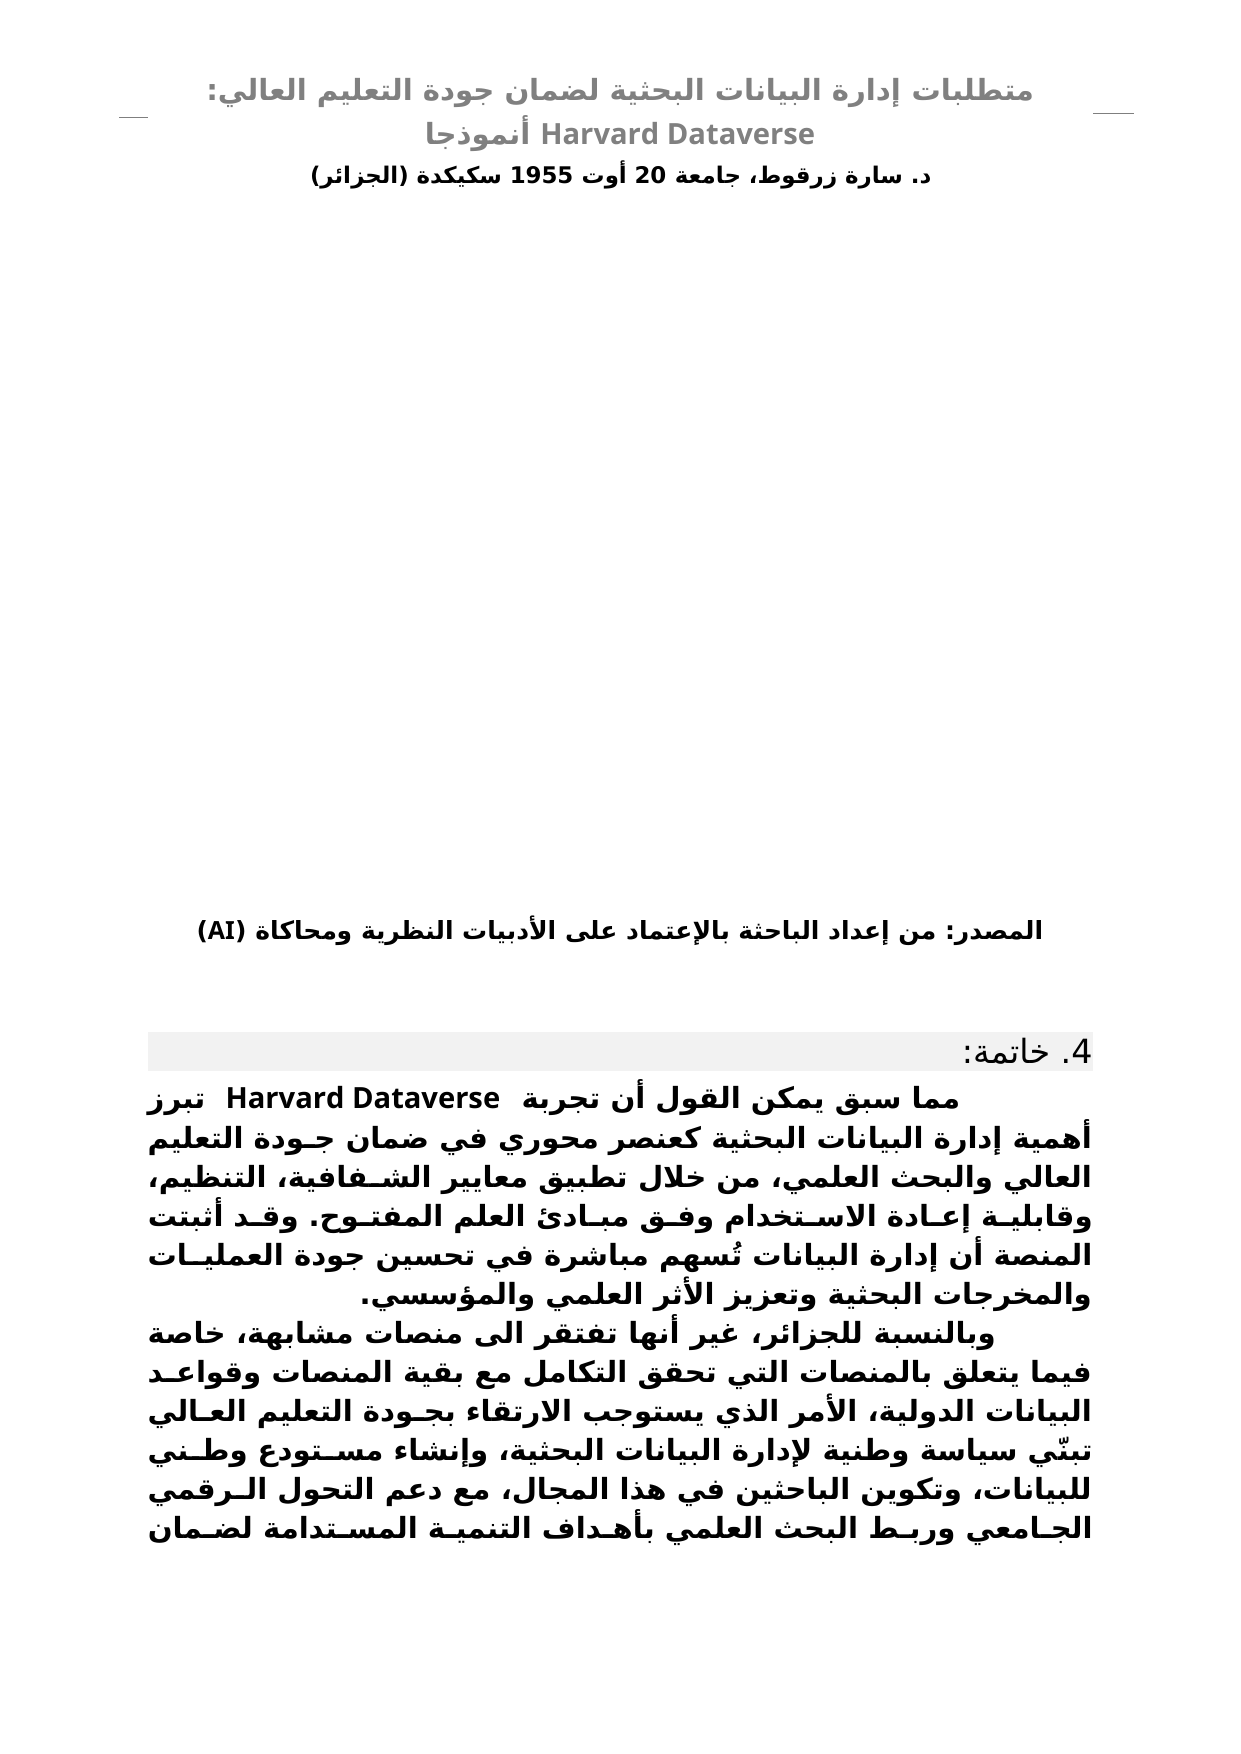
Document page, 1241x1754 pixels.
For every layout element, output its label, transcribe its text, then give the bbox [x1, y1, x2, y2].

text 4. خاتمة: [148, 1032, 1093, 1071]
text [148, 1317, 1093, 1545]
text مما سبق يمكن القول أن تجربة Harvard Dataverse تبرز أهمية إدارة البيانات البحثية كعنصر محوري في ضمان جودة التعليم العالي والبحث العلمي، من خلال تطبيق معايير الشفافية، التنظيم، وقابلية إعادة الاستخدام وفق مبادئ العلم المفتوح. وقد أثبتت المنصة أن إدارة البيانات تُسهم مباشرة في تحسين جودة العمليات والمخرجات البحثية وتعزيز الأثر العلمي والمؤسسي. [148, 1077, 1093, 1312]
text المصدر: من إعداد الباحثة بالإعتماد على الأدبيات النظرية ومحاكاة (AI) [148, 912, 1093, 947]
